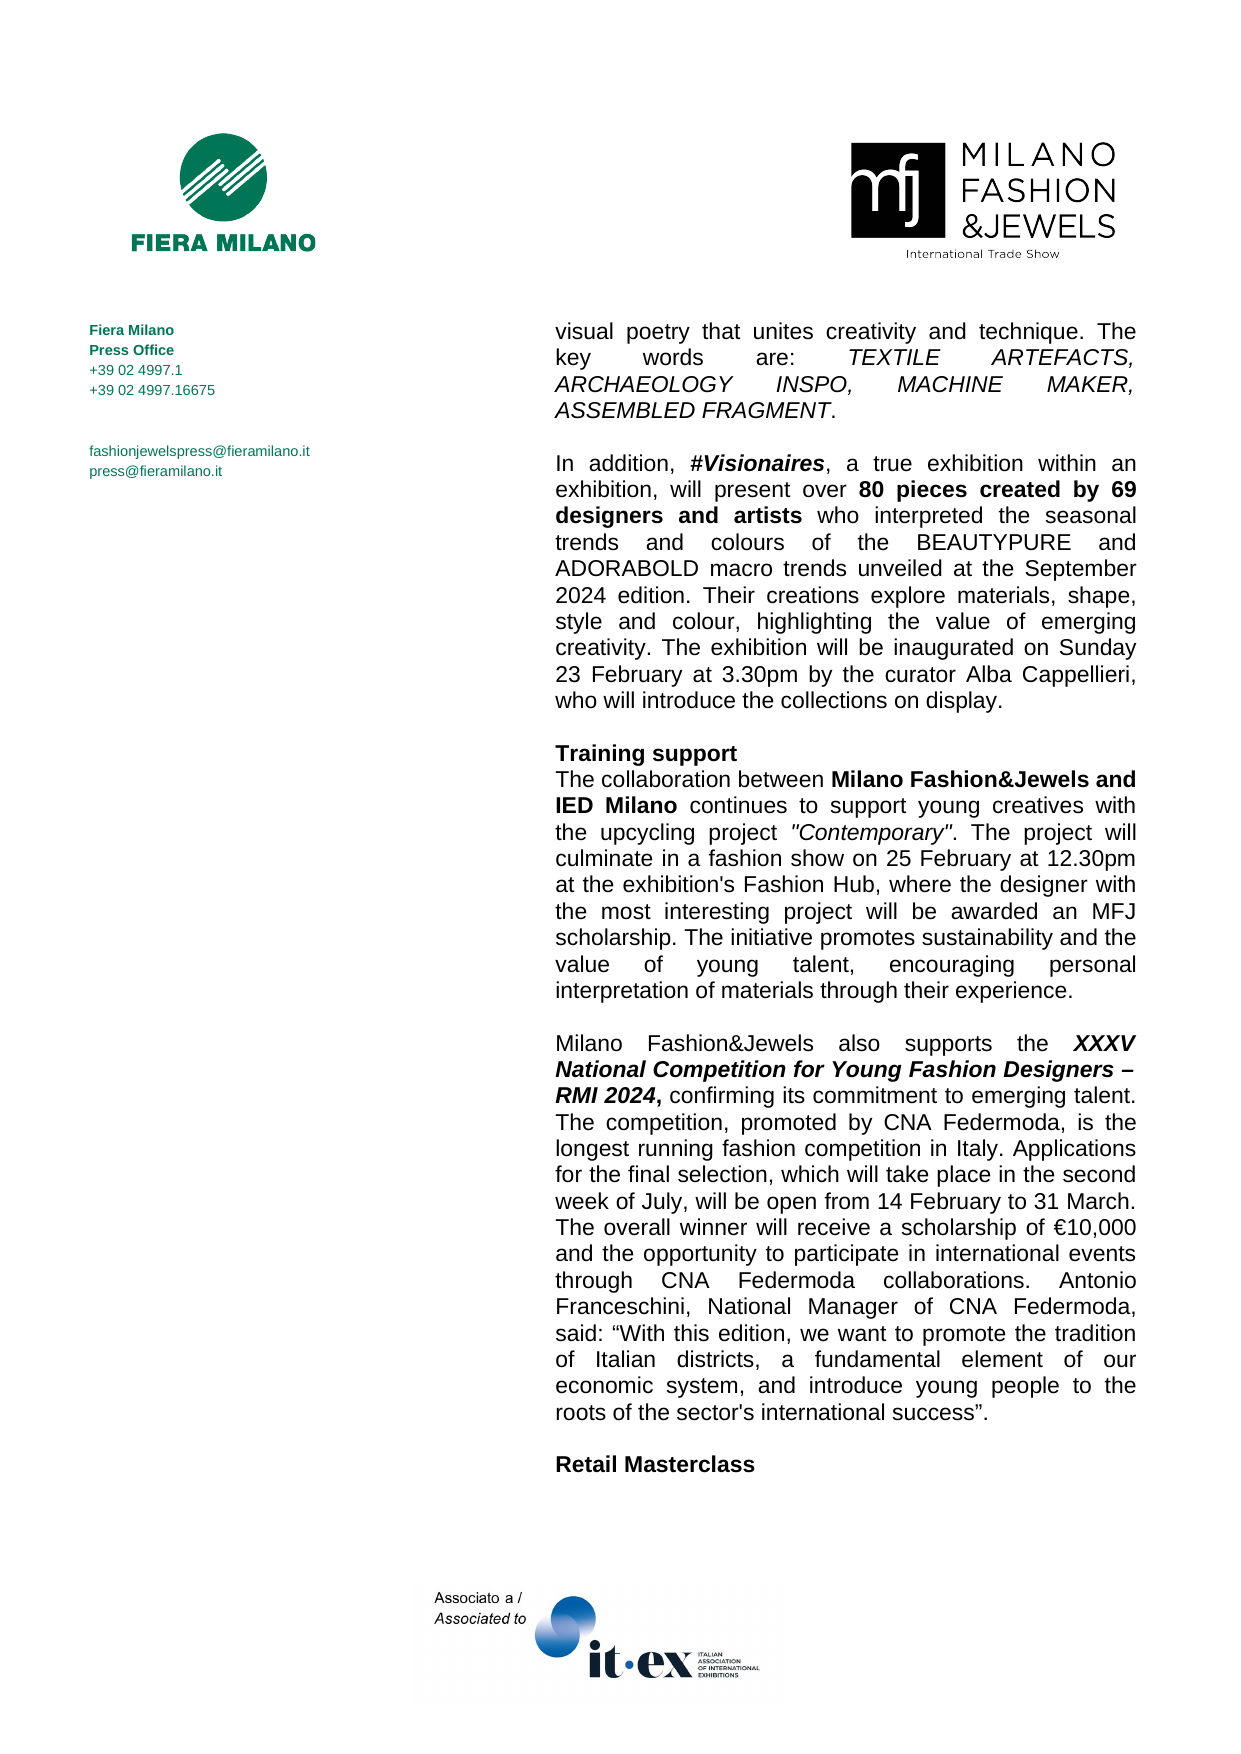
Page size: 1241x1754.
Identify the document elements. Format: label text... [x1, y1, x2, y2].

picture [131, 133, 316, 252]
text The collaboration between Milano Fashion&Jewels and IED Milano continues to support young creatives with the upcycling project "Contemporary". The project will culminate in a fashion show on 25 February at 12.30pm at the exhibition's Fashion Hub, where the designer with the most interesting project will be awarded an MFJ scholarship. The initiative promotes sustainability and the value of young talent, encouraging personal interpretation of materials through their experience. [310, 766, 1137, 1003]
picture [851, 142, 1115, 258]
text Milano Fashion&Jewels also supports the XXXV National Competition for Young Fashion Designers – RMI 2024, confirming its commitment to emerging talent. The competition, promoted by CNA Federmoda, is the longest running fashion competition in Italy. Applications for the final selection, which will take place in the second week of July, will be open from 14 February to 31 March. The overall winner will receive a scholarship of €10,000 and the opportunity to participate in international events through CNA Federmoda collaborations. Antonio Franceschini, National Manager of CNA Federmoda, said: “With this edition, we want to promote the tradition of Italian districts, a fundamental element of our economic system, and introduce young people to the roots of the sector's international success”. [310, 1029, 1137, 1425]
text Training support [310, 740, 1137, 766]
picture [410, 1581, 784, 1706]
text Retail Masterclass [310, 1451, 1137, 1478]
text In addition, #Visionaires, a true exhibition within an exhibition, will present over 80 pieces created by 69 designers and artists who interpreted the seasonal trends and colours of the BEAUTYPURE and ADORABOLD macro trends unveiled at the September 2024 edition. Their creations explore materials, shape, style and colour, highlighting the value of emerging creativity. The exhibition will be inaugurated on Sunday 23 February at 3.30pm by the curator Alba Cappellieri, who will introduce the collections on display. [310, 450, 1137, 713]
